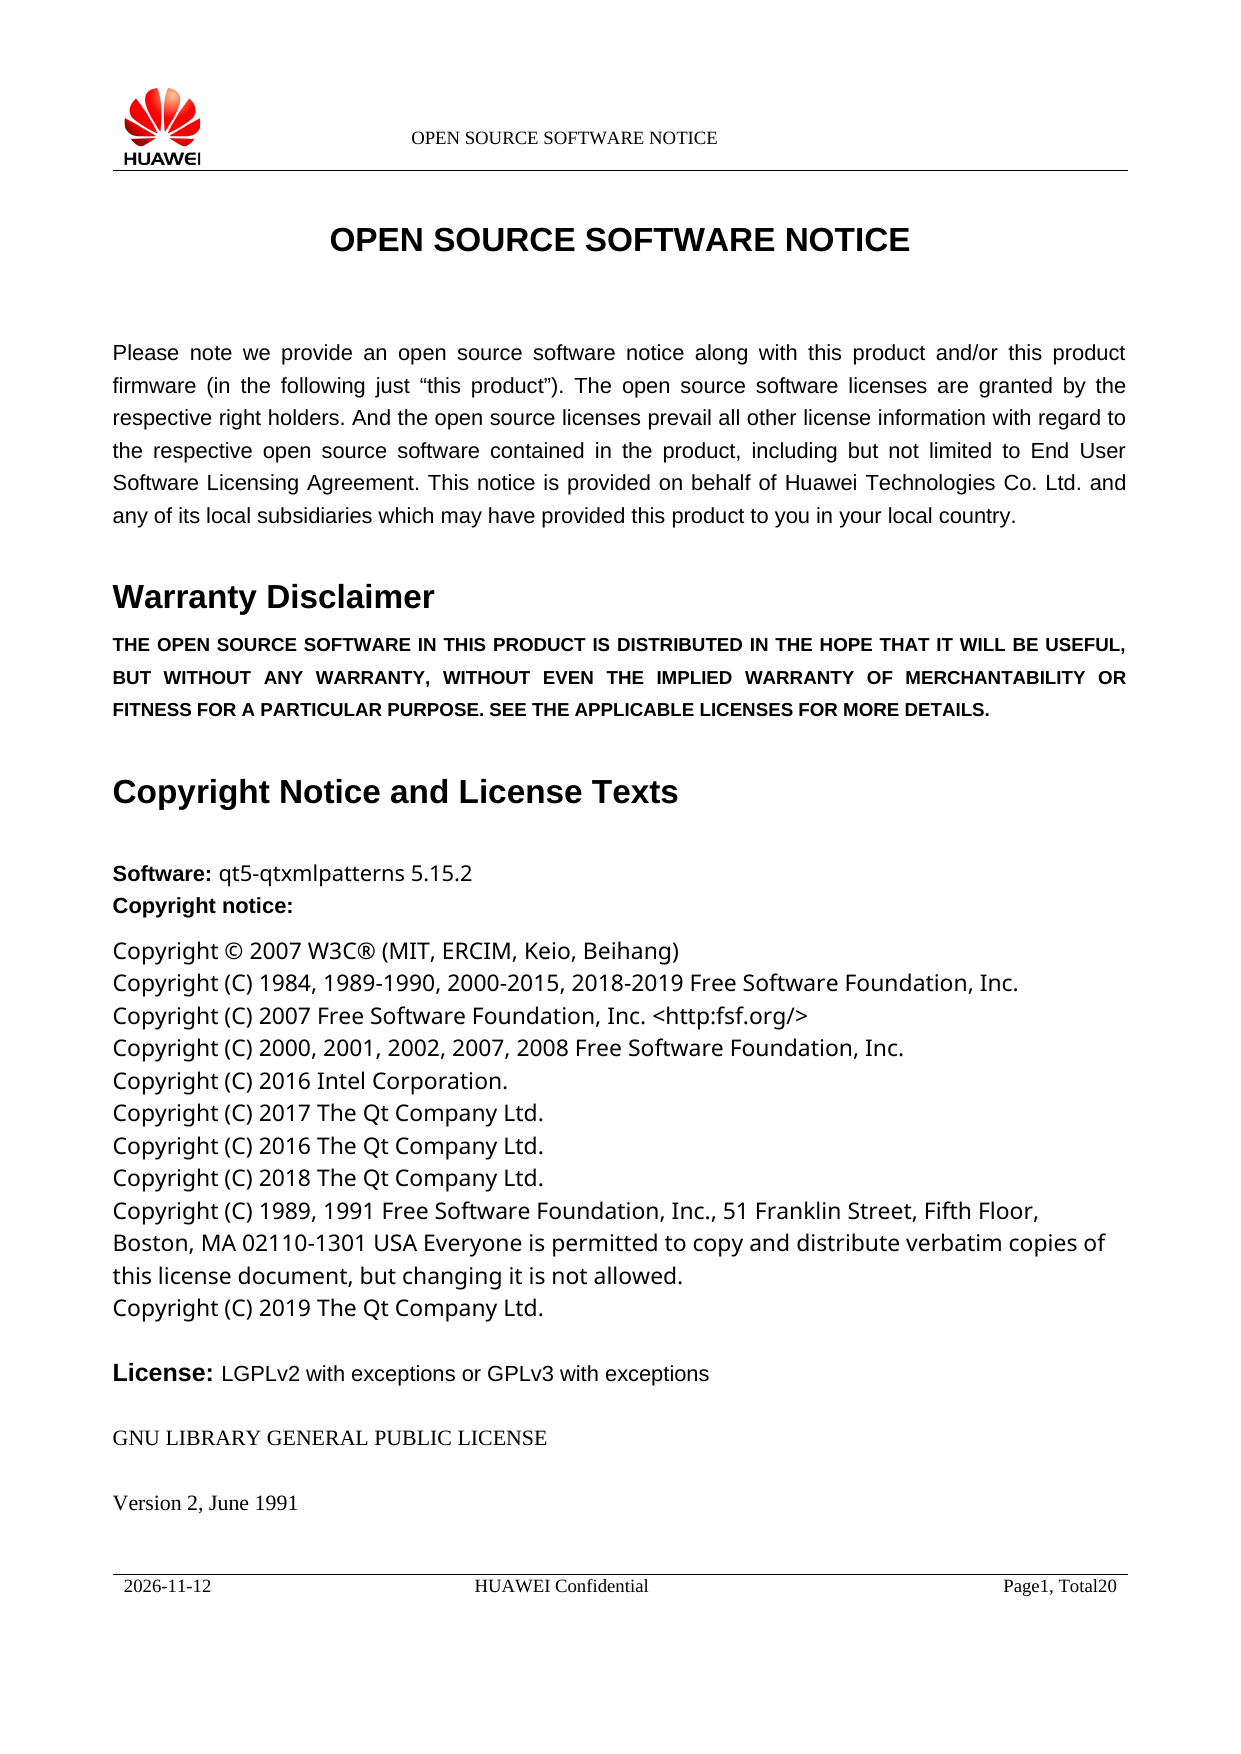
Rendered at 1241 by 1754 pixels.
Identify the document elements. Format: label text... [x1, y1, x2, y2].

text OPEN SOURCE SOFTWARE NOTICE [112, 206, 1128, 271]
text Copyright Notice and License Texts [112, 759, 1128, 824]
picture [124, 88, 201, 165]
text License: LGPLv2 with exceptions or GPLv3 with exceptions [112, 1356, 1128, 1389]
title Software: qt5-qtxmlpatterns 5.15.2 [112, 856, 1128, 889]
text The open source software in this product is distributed in the hope that it will be useful, but WITHOUT ANY WARRANTY, without even the implied warranty of MERCHANTABILITY or FITNESS FOR A PARTICULAR PURPOSE. See the applicable licenses for more details. [112, 629, 1128, 726]
text Version 2, June 1991 [112, 1486, 1128, 1519]
text Copyright notice: [112, 889, 1128, 921]
text GNU LIBRARY GENERAL PUBLIC LICENSE [112, 1421, 1128, 1454]
text Please note we provide an open source software notice along with this product and/or this product firmware (in the following just “this product”). The open source software licenses are granted by the respective right holders. And the open source licenses prevail all other license information with regard to the respective open source software contained in the product, including but not limited to End User Software Licensing Agreement. This notice is provided on behalf of Huawei Technologies Co. Ltd. and any of its local subsidiaries which may have provided this product to you in your local country. [112, 336, 1128, 531]
text Copyright © 2007 W3C® (MIT, ERCIM, Keio, Beihang) Copyright (C) 1984, 1989-1990, 2000-2015, 2018-2019 Free Software Foundation, Inc. Copyright (C) 2007 Free Software Foundation, Inc. <http:fsf.org/> Copyright (C) 2000, 2001, 2002, 2007, 2008 Free Software Foundation, Inc. Copyright (C) 2016 Intel Corporation. Copyright (C) 2017 The Qt Company Ltd. Copyright (C) 2016 The Qt Company Ltd. Copyright (C) 2018 The Qt Company Ltd. Copyright (C) 1989, 1991 Free Software Foundation, Inc., 51 Franklin Street, Fifth Floor, Boston, MA 02110-1301 USA Everyone is permitted to copy and distribute verbatim copies of this license document, but changing it is not allowed. Copyright (C) 2019 The Qt Company Ltd. [112, 934, 1128, 1356]
text Warranty Disclaimer [112, 564, 1128, 629]
